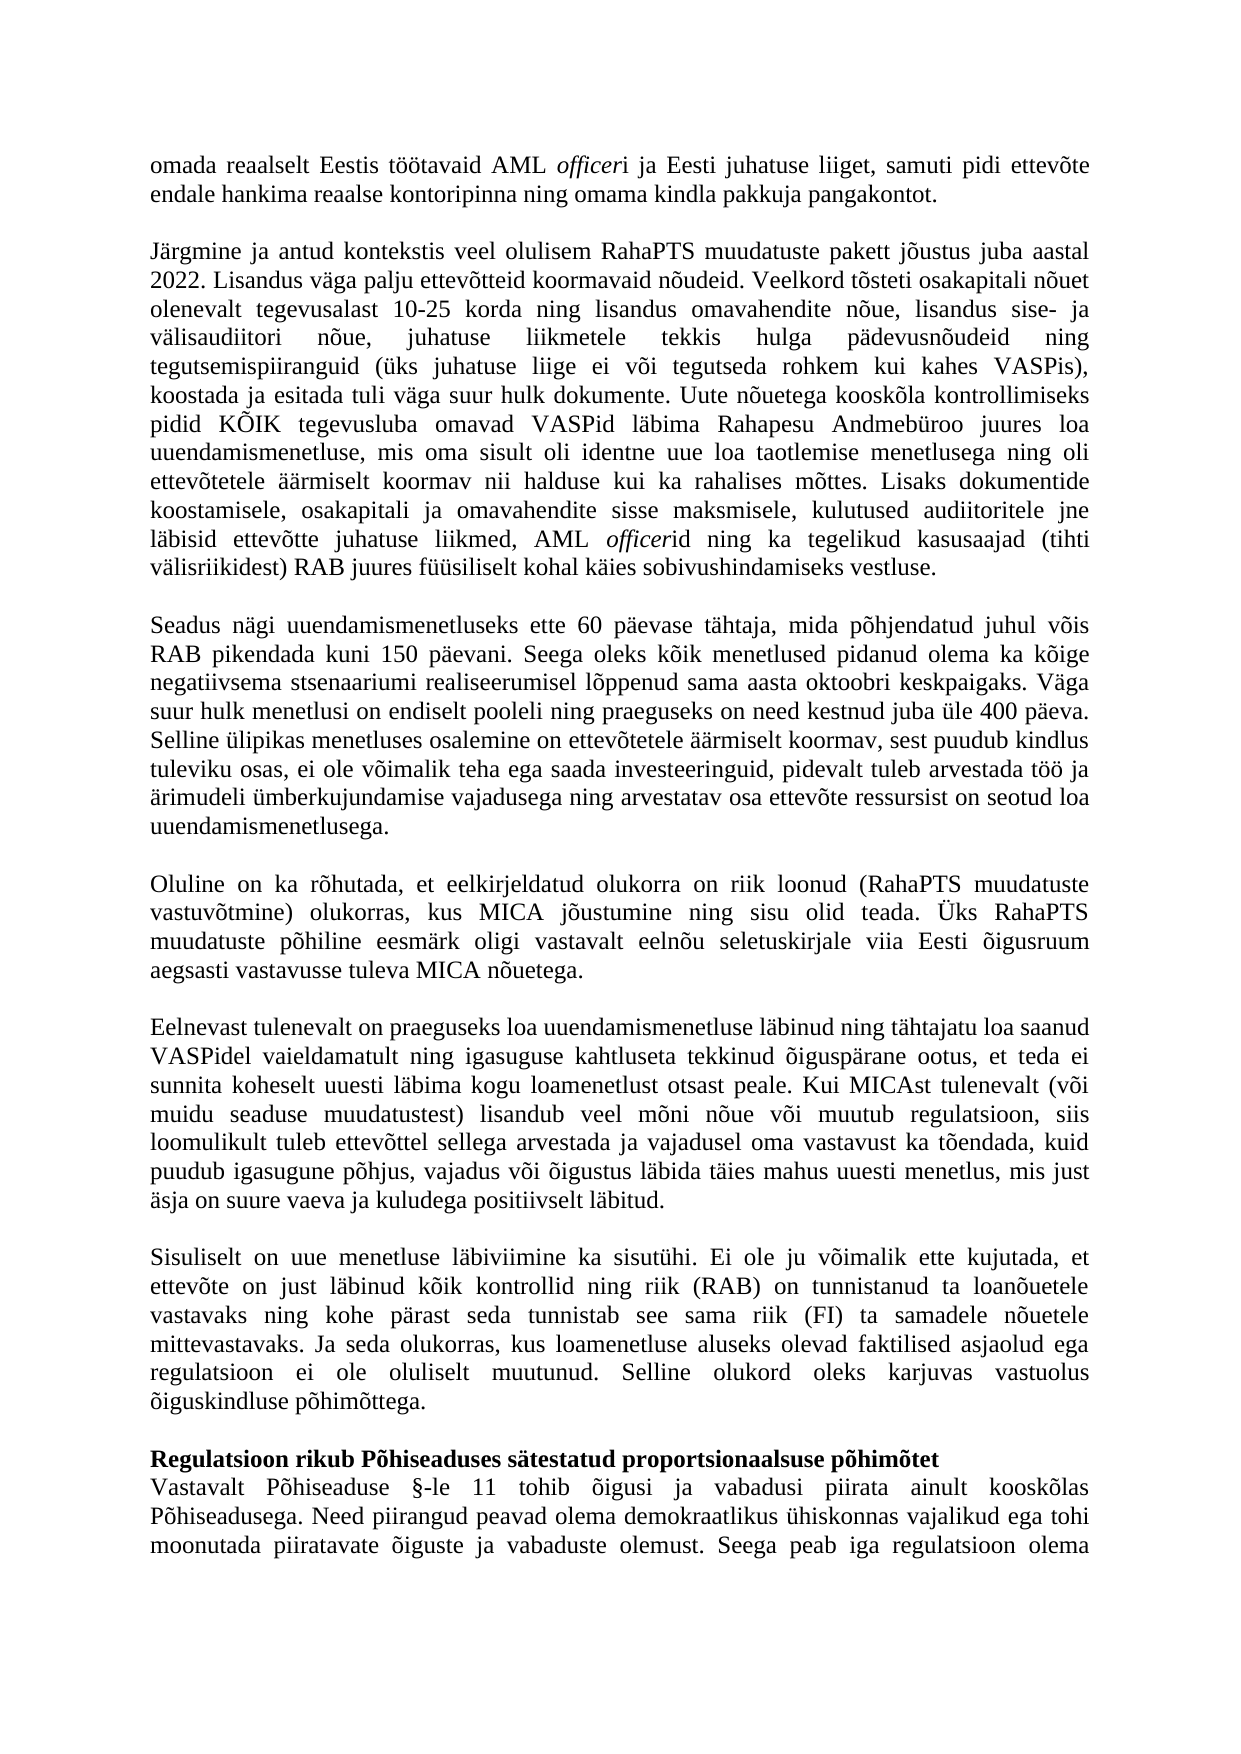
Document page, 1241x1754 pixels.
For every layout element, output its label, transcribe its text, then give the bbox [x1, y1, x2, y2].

text Sisuliselt on uue menetluse läbiviimine ka sisutühi. Ei ole ju võimalik ette kujutada, et ettevõte on just läbinud kõik kontrollid ning riik (RAB) on tunnistanud ta loanõuetele vastavaks ning kohe pärast seda tunnistab see sama riik (FI) ta samadele nõuetele mittevastavaks. Ja seda olukorras, kus loamenetluse aluseks olevad faktilised asjaolud ega regulatsioon ei ole oluliselt muutunud. Selline olukord oleks karjuvas vastuolus õiguskindluse põhimõttega. [150, 1242, 1090, 1415]
text Oluline on ka rõhutada, et eelkirjeldatud olukorra on riik loonud (RahaPTS muudatuste vastuvõtmine) olukorras, kus MICA jõustumine ning sisu olid teada. Üks RahaPTS muudatuste põhiline eesmärk oligi vastavalt eelnõu seletuskirjale viia Eesti õigusruum aegsasti vastavusse tuleva MICA nõuetega. [150, 869, 1090, 984]
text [150, 1472, 1090, 1559]
text Eelnevast tulenevalt on praeguseks loa uuendamismenetluse läbinud ning tähtajatu loa saanud VASPidel vaieldamatult ning igasuguse kahtluseta tekkinud õiguspärane ootus, et teda ei sunnita koheselt uuesti läbima kogu loamenetlust otsast peale. Kui MICAst tulenevalt (või muidu seaduse muudatustest) lisandub veel mõni nõue või muutub regulatsioon, siis loomulikult tuleb ettevõttel sellega arvestada ja vajadusel oma vastavust ka tõendada, kuid puudub igasugune põhjus, vajadus või õigustus läbida täies mahus uuesti menetlus, mis just äsja on suure vaeva ja kuludega positiivselt läbitud. [150, 1012, 1090, 1214]
text Seadus nägi uuendamismenetluseks ette 60 päevase tähtaja, mida põhjendatud juhul võis RAB pikendada kuni 150 päevani. Seega oleks kõik menetlused pidanud olema ka kõige negatiivsema stsenaariumi realiseerumisel lõppenud sama aasta oktoobri keskpaigaks. Väga suur hulk menetlusi on endiselt pooleli ning praeguseks on need kestnud juba üle 400 päeva. Selline ülipikas menetluses osalemine on ettevõtetele äärmiselt koormav, sest puudub kindlus tuleviku osas, ei ole võimalik teha ega saada investeeringuid, pidevalt tuleb arvestada töö ja ärimudeli ümberkujundamise vajadusega ning arvestatav osa ettevõte ressursist on seotud loa uuendamismenetlusega. [150, 610, 1090, 840]
text Regulatsioon rikub Põhiseaduses sätestatud proportsionaalsuse põhimõtet [150, 1444, 1090, 1472]
text Järgmine ja antud kontekstis veel olulisem RahaPTS muudatuste pakett jõustus juba aastal 2022. Lisandus väga palju ettevõtteid koormavaid nõudeid. Veelkord tõsteti osakapitali nõuet olenevalt tegevusalast 10-25 korda ning lisandus omavahendite nõue, lisandus sise- ja välisaudiitori nõue, juhatuse liikmetele tekkis hulga pädevusnõudeid ning tegutsemispiiranguid (üks juhatuse liige ei või tegutseda rohkem kui kahes VASPis), koostada ja esitada tuli väga suur hulk dokumente. Uute nõuetega kooskõla kontrollimiseks pidid KÕIK tegevusluba omavad VASPid läbima Rahapesu Andmebüroo juures loa uuendamismenetluse, mis oma sisult oli identne uue loa taotlemise menetlusega ning oli ettevõtetele äärmiselt koormav nii halduse kui ka rahalises mõttes. Lisaks dokumentide koostamisele, osakapitali ja omavahendite sisse maksmisele, kulutused audiitoritele jne läbisid ettevõtte juhatuse liikmed, AML officerid ning ka tegelikud kasusaajad (tihti välisriikidest) RAB juures füüsiliselt kohal käies sobivushindamiseks vestluse. [150, 236, 1090, 581]
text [150, 150, 1090, 207]
